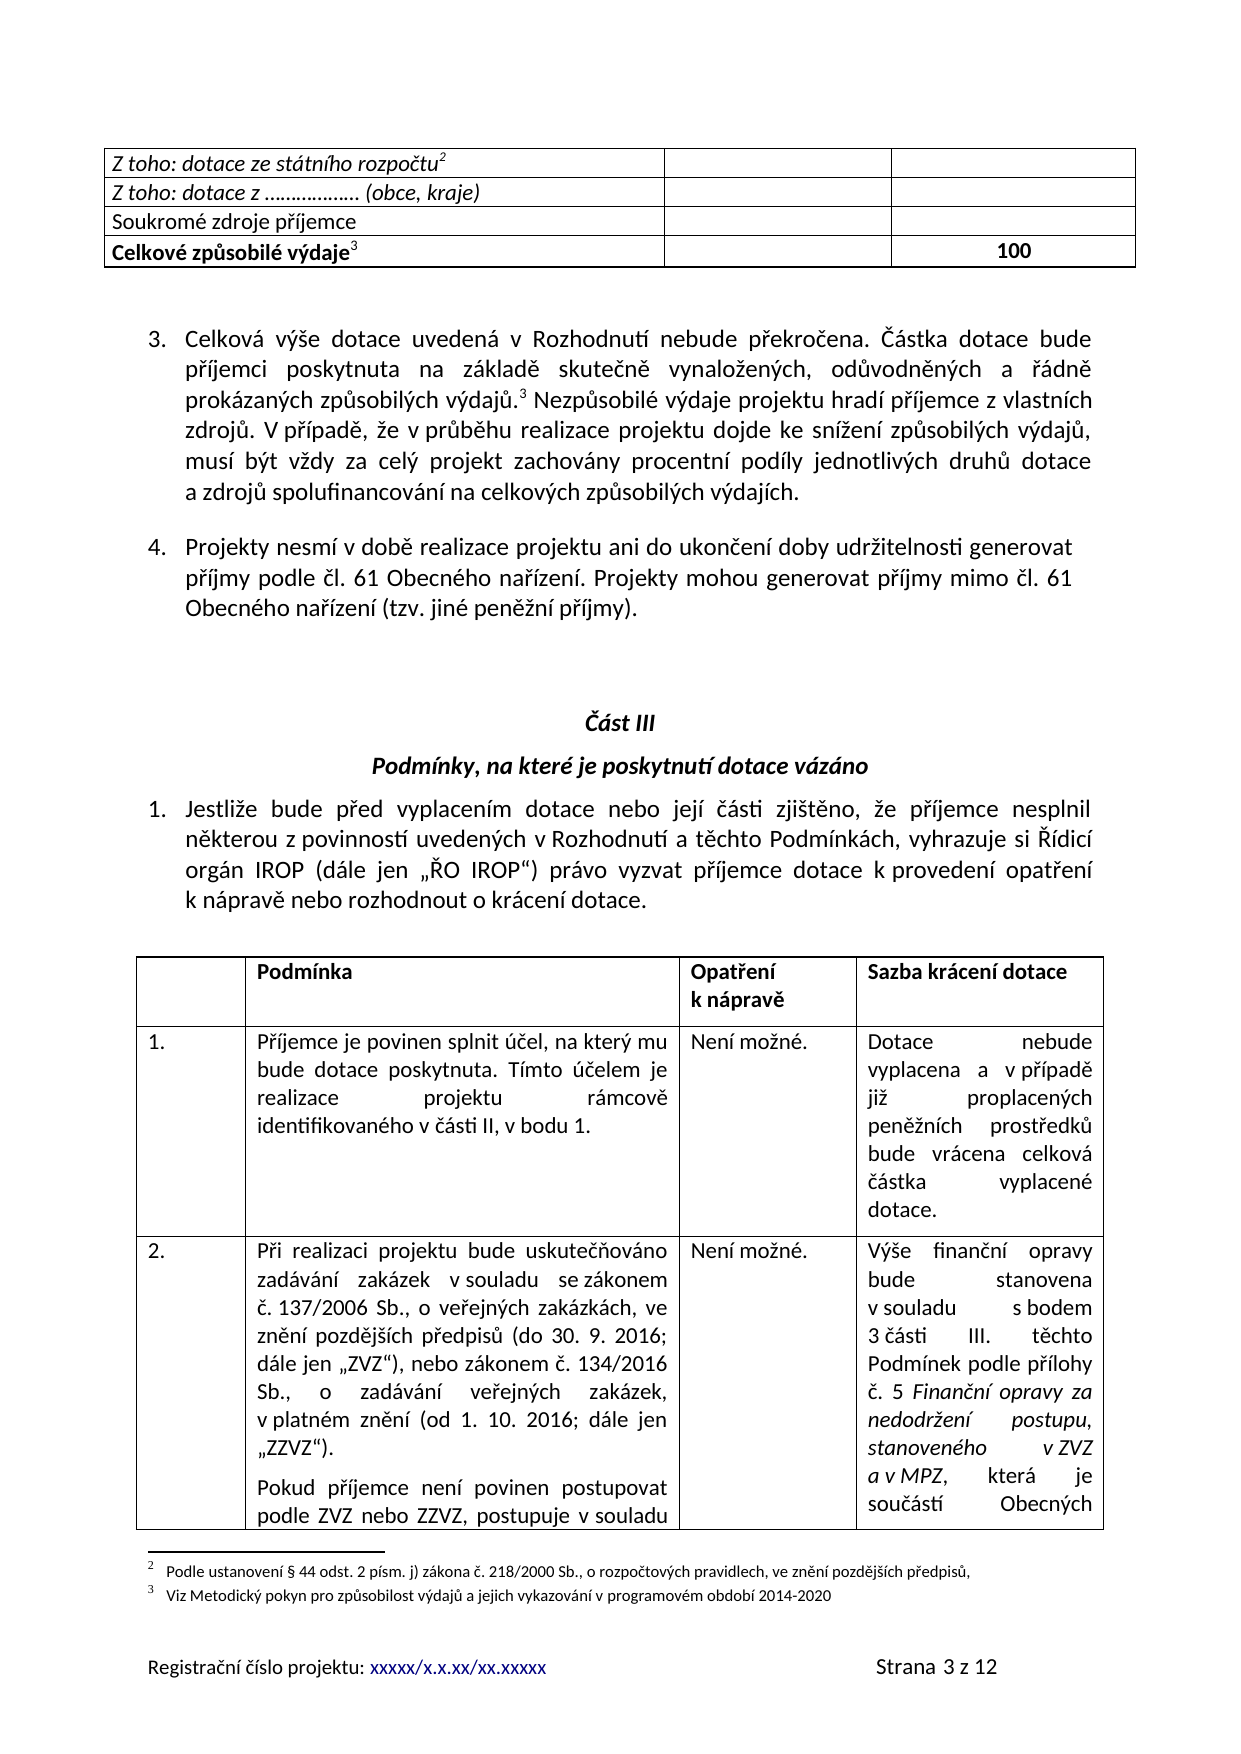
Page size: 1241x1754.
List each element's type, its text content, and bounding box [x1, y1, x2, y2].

table_cell Z toho: dotace z ……………… (obce, kraje) [105, 178, 664, 206]
table_cell [892, 178, 1135, 206]
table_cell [246, 1237, 679, 1529]
subtitle Část III [148, 707, 1092, 737]
table_cell Soukromé zdroje příjemce [105, 207, 664, 235]
table_header Opatření k nápravě [680, 958, 856, 1026]
table_cell [665, 236, 891, 266]
table_cell [892, 207, 1135, 235]
subtitle Podmínky, na které je poskytnutí dotace vázáno [148, 750, 1092, 781]
list Projekty nesmí v době realizace projektu ani do ukončení doby udržitelnosti generovat příjmy podle čl. 61 Obecného nařízení. Projekty mohou generovat příjmy mimo čl. 61 Obecného nařízení (tzv. jiné peněžní příjmy). [148, 531, 1074, 623]
table_cell Není možné. [680, 1027, 856, 1236]
table_cell 1. [137, 1027, 245, 1236]
table_cell Z toho: dotace ze státního rozpočtu [105, 149, 664, 177]
list Celková výše dotace uvedená v Rozhodnutí nebude překročena. Částka dotace bude příjemci poskytnuta na základě skutečně vynaložených, odůvodněných a řádně prokázaných způsobilých výdajů.3 Nezpůsobilé výdaje projektu hradí příjemce z vlastních zdrojů. V případě, že v průběhu realizace projektu dojde ke snížení způsobilých výdajů, musí být vždy za celý projekt zachovány procentní podíly jednotlivých druhů dotace a zdrojů spolufinancování na celkových způsobilých výdajích. [148, 323, 1092, 506]
list Jestliže bude před vyplacením dotace nebo její části zjištěno, že příjemce nesplnil některou z povinností uvedených v Rozhodnutí a těchto Podmínkách, vyhrazuje si Řídicí orgán IROP (dále jen „ŘO IROP“) právo vyzvat příjemce dotace k provedení opatření k nápravě nebo rozhodnout o krácení dotace. [148, 793, 1092, 915]
table_cell Není možné. [680, 1237, 856, 1529]
table_cell Dotace nebude vyplacena a v případě již proplacených peněžních prostředků bude vrácena celková částka vyplacené dotace. [857, 1027, 1103, 1236]
table_cell [665, 178, 891, 206]
table_cell Příjemce je povinen splnit účel, na který mu bude dotace poskytnuta. Tímto účelem je realizace projektu rámcově identifikovaného v části II, v bodu 1. [246, 1027, 679, 1236]
table_cell 100 [892, 236, 1135, 266]
table_cell [892, 149, 1135, 177]
table_header Sazba krácení dotace [857, 958, 1103, 1026]
table_cell [665, 207, 891, 235]
table_cell Celkové způsobilé výdaje [105, 236, 664, 266]
table_header Podmínka [246, 958, 679, 1026]
table_cell 2. [137, 1237, 245, 1529]
table_cell [665, 149, 891, 177]
table_header [137, 958, 245, 1026]
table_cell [857, 1237, 1103, 1529]
